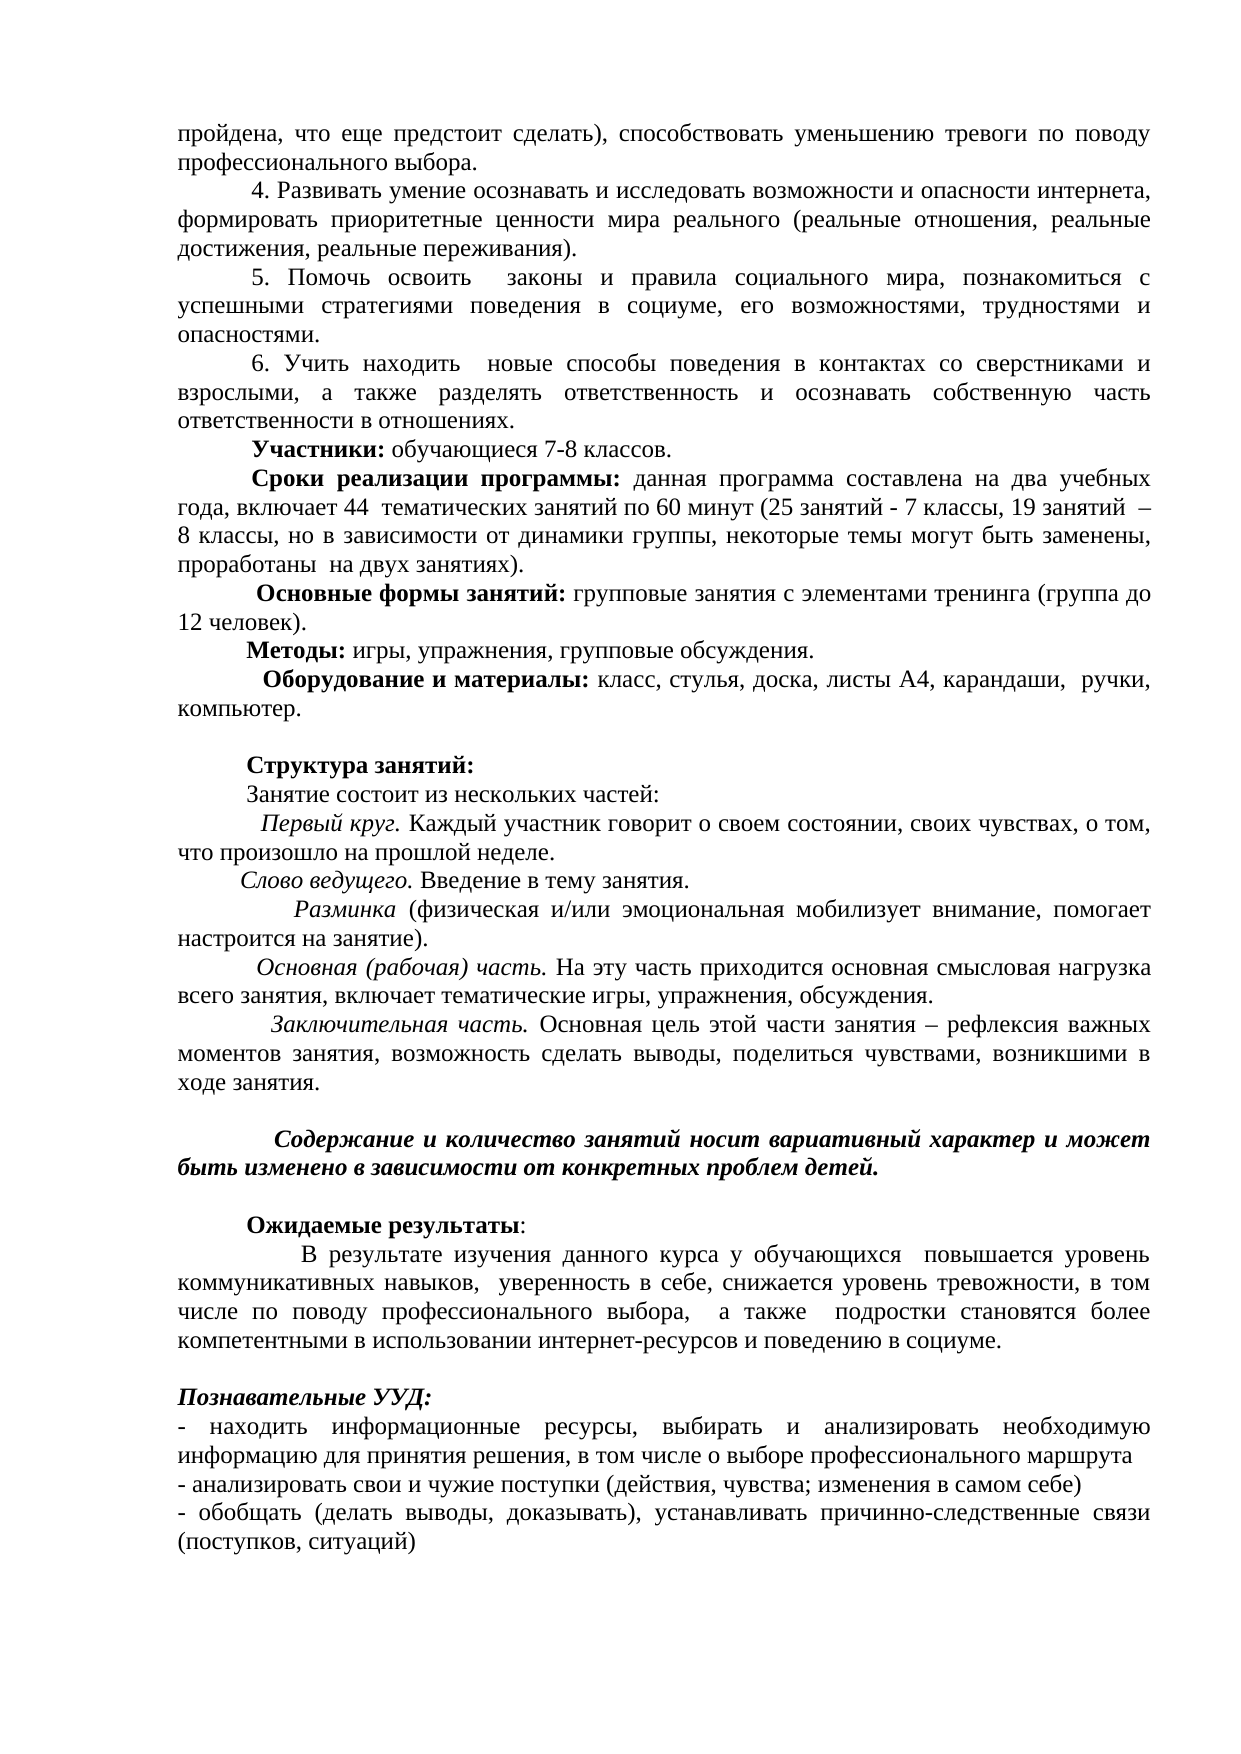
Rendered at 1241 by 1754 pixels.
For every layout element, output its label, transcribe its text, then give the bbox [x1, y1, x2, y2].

text Структура занятий: [177, 751, 1152, 779]
text Слово ведущего. Введение в тему занятия. [177, 866, 1152, 894]
text Основная (рабочая) часть. На эту часть приходится основная смысловая нагрузка всего занятия, включает тематические игры, упражнения, обсуждения. [177, 952, 1152, 1009]
text 6. Учить находить новые способы поведения в контактах со сверстниками и взрослыми, а также разделять ответственность и осознавать собственную часть ответственности в отношениях. [177, 348, 1152, 434]
text Участники: обучающиеся 7-8 классов. [177, 434, 1152, 463]
text - находить информационные ресурсы, выбирать и анализировать необходимую информацию для принятия решения, в том числе о выборе профессионального маршрута [177, 1411, 1152, 1469]
text Содержание и количество занятий носит вариативный характер и может быть изменено в зависимости от конкретных проблем детей. [177, 1124, 1152, 1181]
text Методы: игры, упражнения, групповые обсуждения. [177, 636, 1152, 664]
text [177, 118, 1152, 176]
text 4. Развивать умение осознавать и исследовать возможности и опасности интернета, формировать приоритетные ценности мира реального (реальные отношения, реальные достижения, реальные переживания). [177, 176, 1152, 262]
text - обобщать (делать выводы, доказывать), устанавливать причинно-следственные связи (поступков, ситуаций) [177, 1497, 1152, 1555]
text Занятие состоит из нескольких частей: [177, 779, 1152, 808]
text Заключительная часть. Основная цель этой части занятия – рефлексия важных моментов занятия, возможность сделать выводы, поделиться чувствами, возникшими в ходе занятия. [177, 1009, 1152, 1096]
text 5. Помочь освоить законы и правила социального мира, познакомиться с успешными стратегиями поведения в социуме, его возможностями, трудностями и опасностями. [177, 262, 1152, 348]
text Ожидаемые результаты: [177, 1210, 1152, 1239]
text Первый круг. Каждый участник говорит о своем состоянии, своих чувствах, о том, что произошло на прошлой неделе. [177, 808, 1152, 866]
text Оборудование и материалы: класс, стулья, доска, листы А4, карандаши, ручки, компьютер. [177, 664, 1152, 722]
text В результате изучения данного курса у обучающихся повышается уровень коммуникативных навыков, уверенность в себе, снижается уровень тревожности, в том числе по поводу профессионального выбора, а также подростки становятся более компетентными в использовании интернет-ресурсов и поведению в социуме. [177, 1239, 1152, 1354]
text Познавательные УУД: [177, 1382, 1152, 1411]
text Сроки реализации программы: данная программа составлена на два учебных года, включает 44 тематических занятий по 60 минут (25 занятий - 7 классы, 19 занятий – 8 классы, но в зависимости от динамики группы, некоторые темы могут быть заменены, проработаны на двух занятиях). [177, 463, 1152, 578]
text Разминка (физическая и/или эмоциональная мобилизует внимание, помогает настроится на занятие). [177, 894, 1152, 952]
text - анализировать свои и чужие поступки (действия, чувства; изменения в самом себе) [177, 1469, 1152, 1497]
text Основные формы занятий: групповые занятия с элементами тренинга (группа до 12 человек). [177, 578, 1152, 636]
